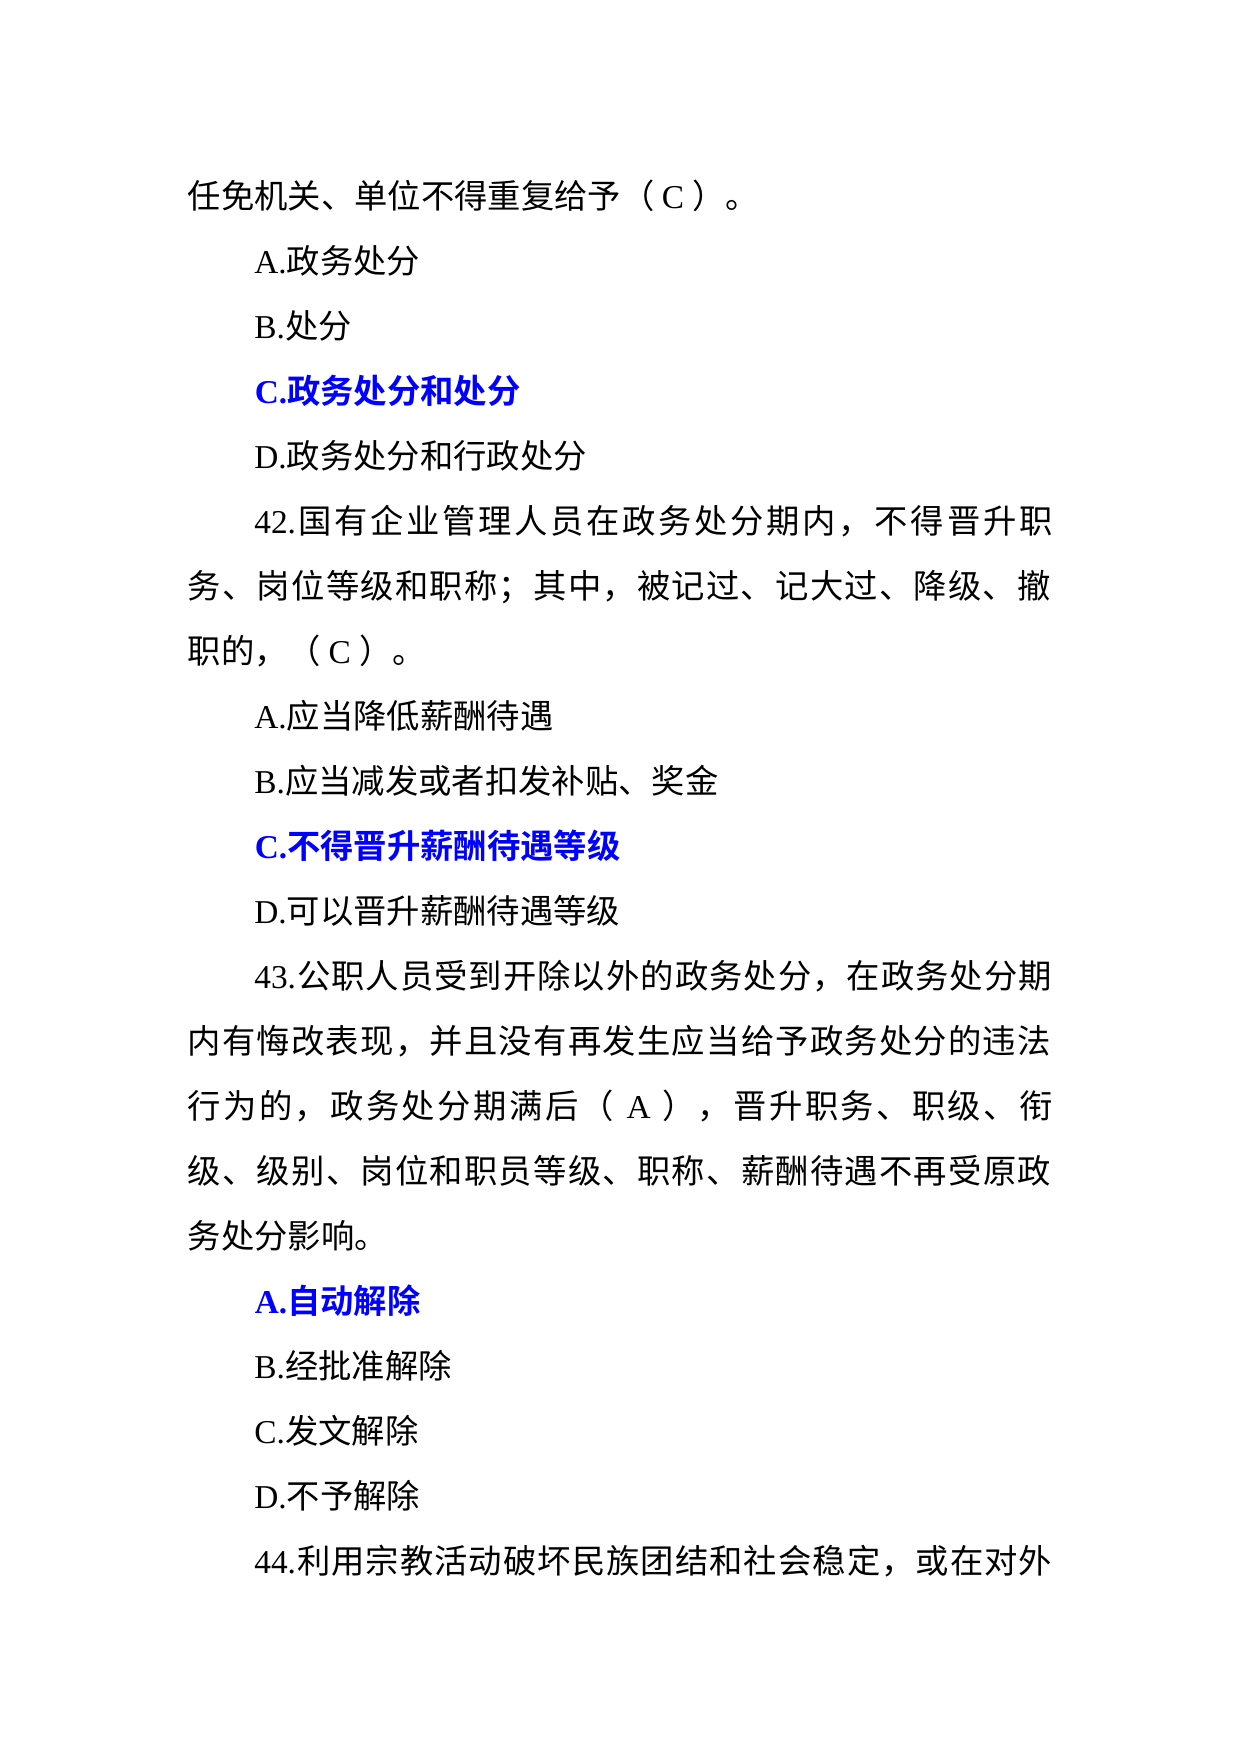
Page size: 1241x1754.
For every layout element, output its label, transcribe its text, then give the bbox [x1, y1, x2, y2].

text A.政务处分 [187, 227, 1053, 292]
text 42.国有企业管理人员在政务处分期内，不得晋升职务、岗位等级和职称；其中，被记过、记大过、降级、撤职的，（ C ）。 [187, 487, 1053, 682]
text A.自动解除 [187, 1267, 1053, 1332]
text D.不予解除 [187, 1462, 1053, 1527]
text B.处分 [187, 292, 1053, 357]
text D.政务处分和行政处分 [187, 422, 1053, 487]
text A.应当降低薪酬待遇 [187, 682, 1053, 747]
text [187, 162, 1053, 227]
text C.不得晋升薪酬待遇等级 [187, 812, 1053, 877]
text 43.公职人员受到开除以外的政务处分，在政务处分期内有悔改表现，并且没有再发生应当给予政务处分的违法行为的，政务处分期满后（ A ），晋升职务、职级、衔级、级别、岗位和职员等级、职称、薪酬待遇不再受原政务处分影响。 [187, 942, 1053, 1267]
text C.发文解除 [187, 1397, 1053, 1462]
text B.经批准解除 [187, 1332, 1053, 1397]
text D.可以晋升薪酬待遇等级 [187, 877, 1053, 942]
text B.应当减发或者扣发补贴、奖金 [187, 747, 1053, 812]
text C.政务处分和处分 [187, 357, 1053, 422]
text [187, 1527, 1053, 1592]
